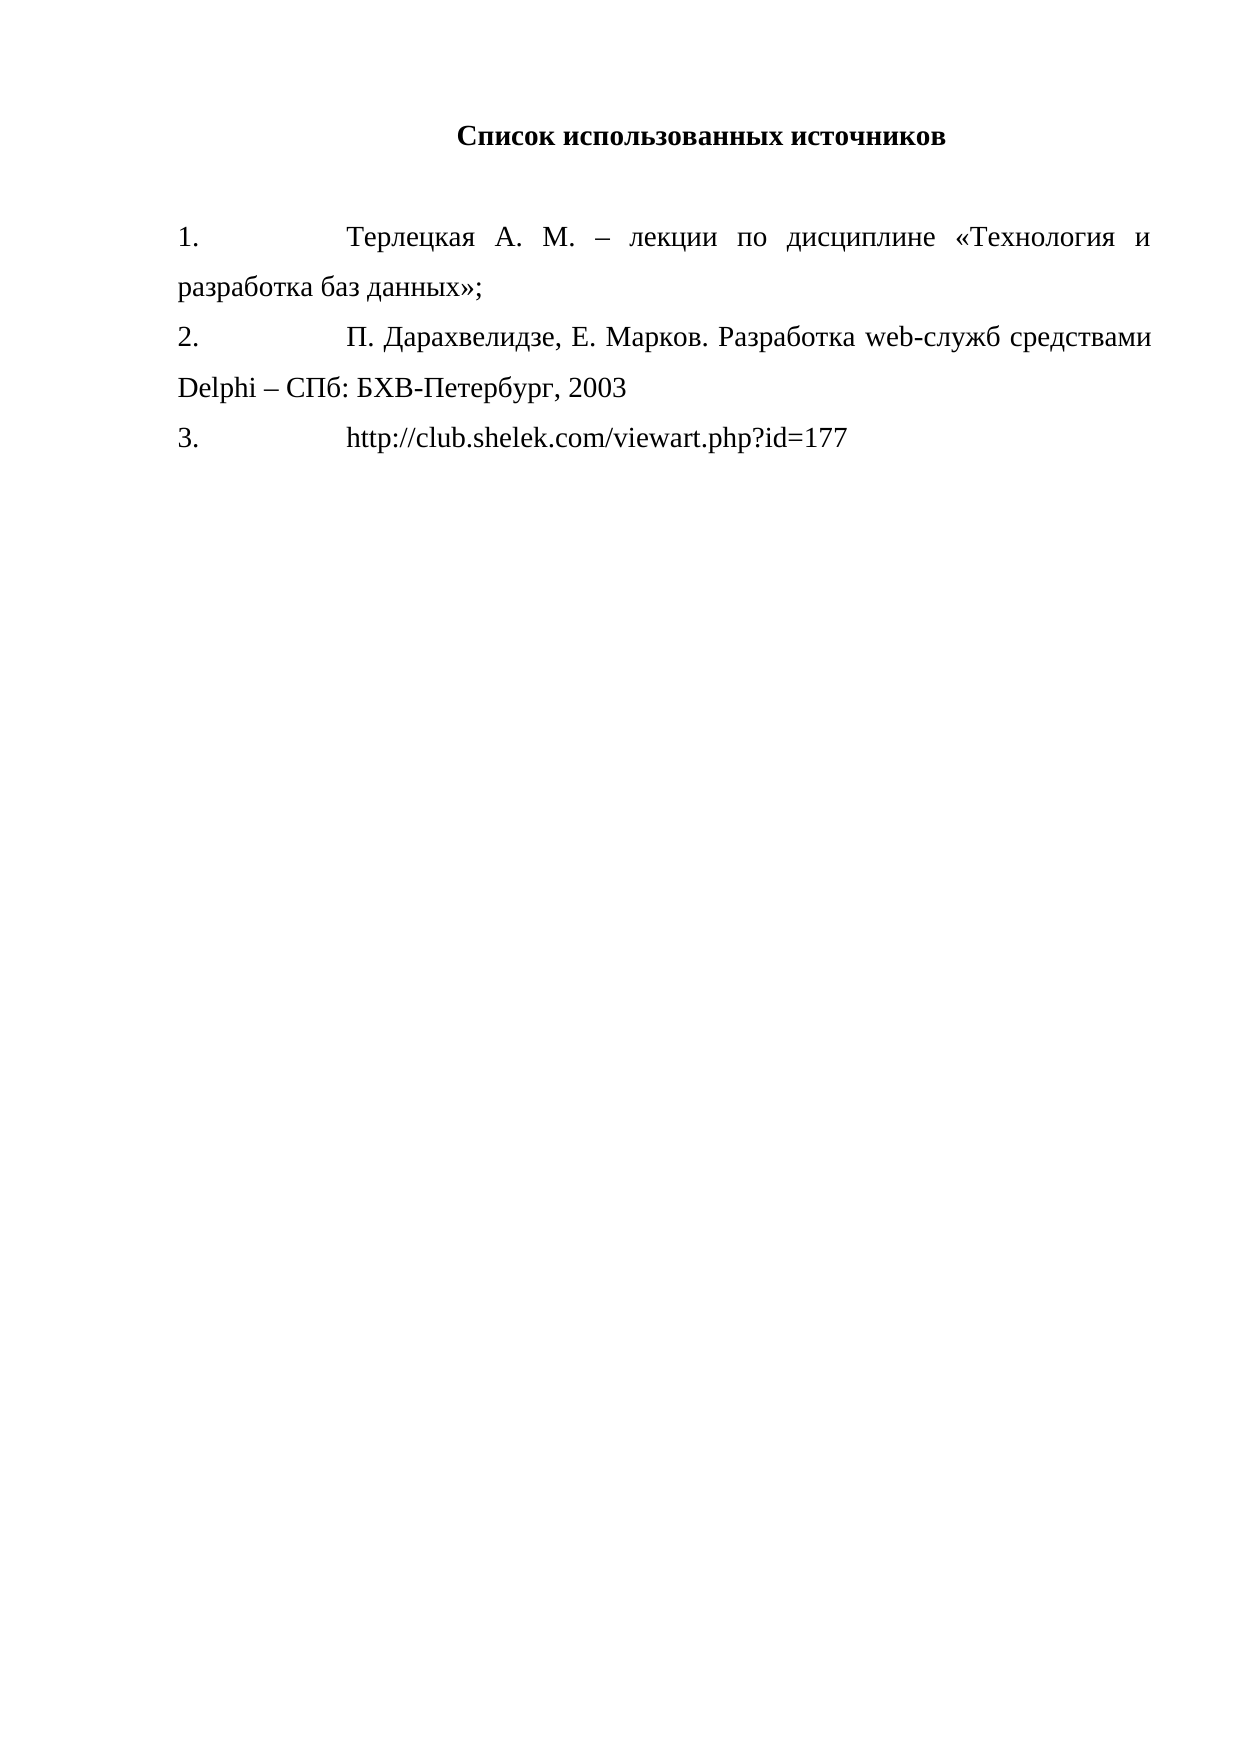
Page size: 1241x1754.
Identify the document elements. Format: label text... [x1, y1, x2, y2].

list П. Дарахвелидзе, Е. Марков. Разработка web-служб средствами Delphi – СПб: БХВ-Петербург, 2003 [177, 319, 1152, 403]
list http://club.shelek.com/viewart.php?id=177 [177, 420, 1152, 453]
list Терлецкая А. М. – лекции по дисциплине «Технология и разработка баз данных»; [177, 219, 1152, 303]
text Список использованных источников [177, 118, 1152, 152]
